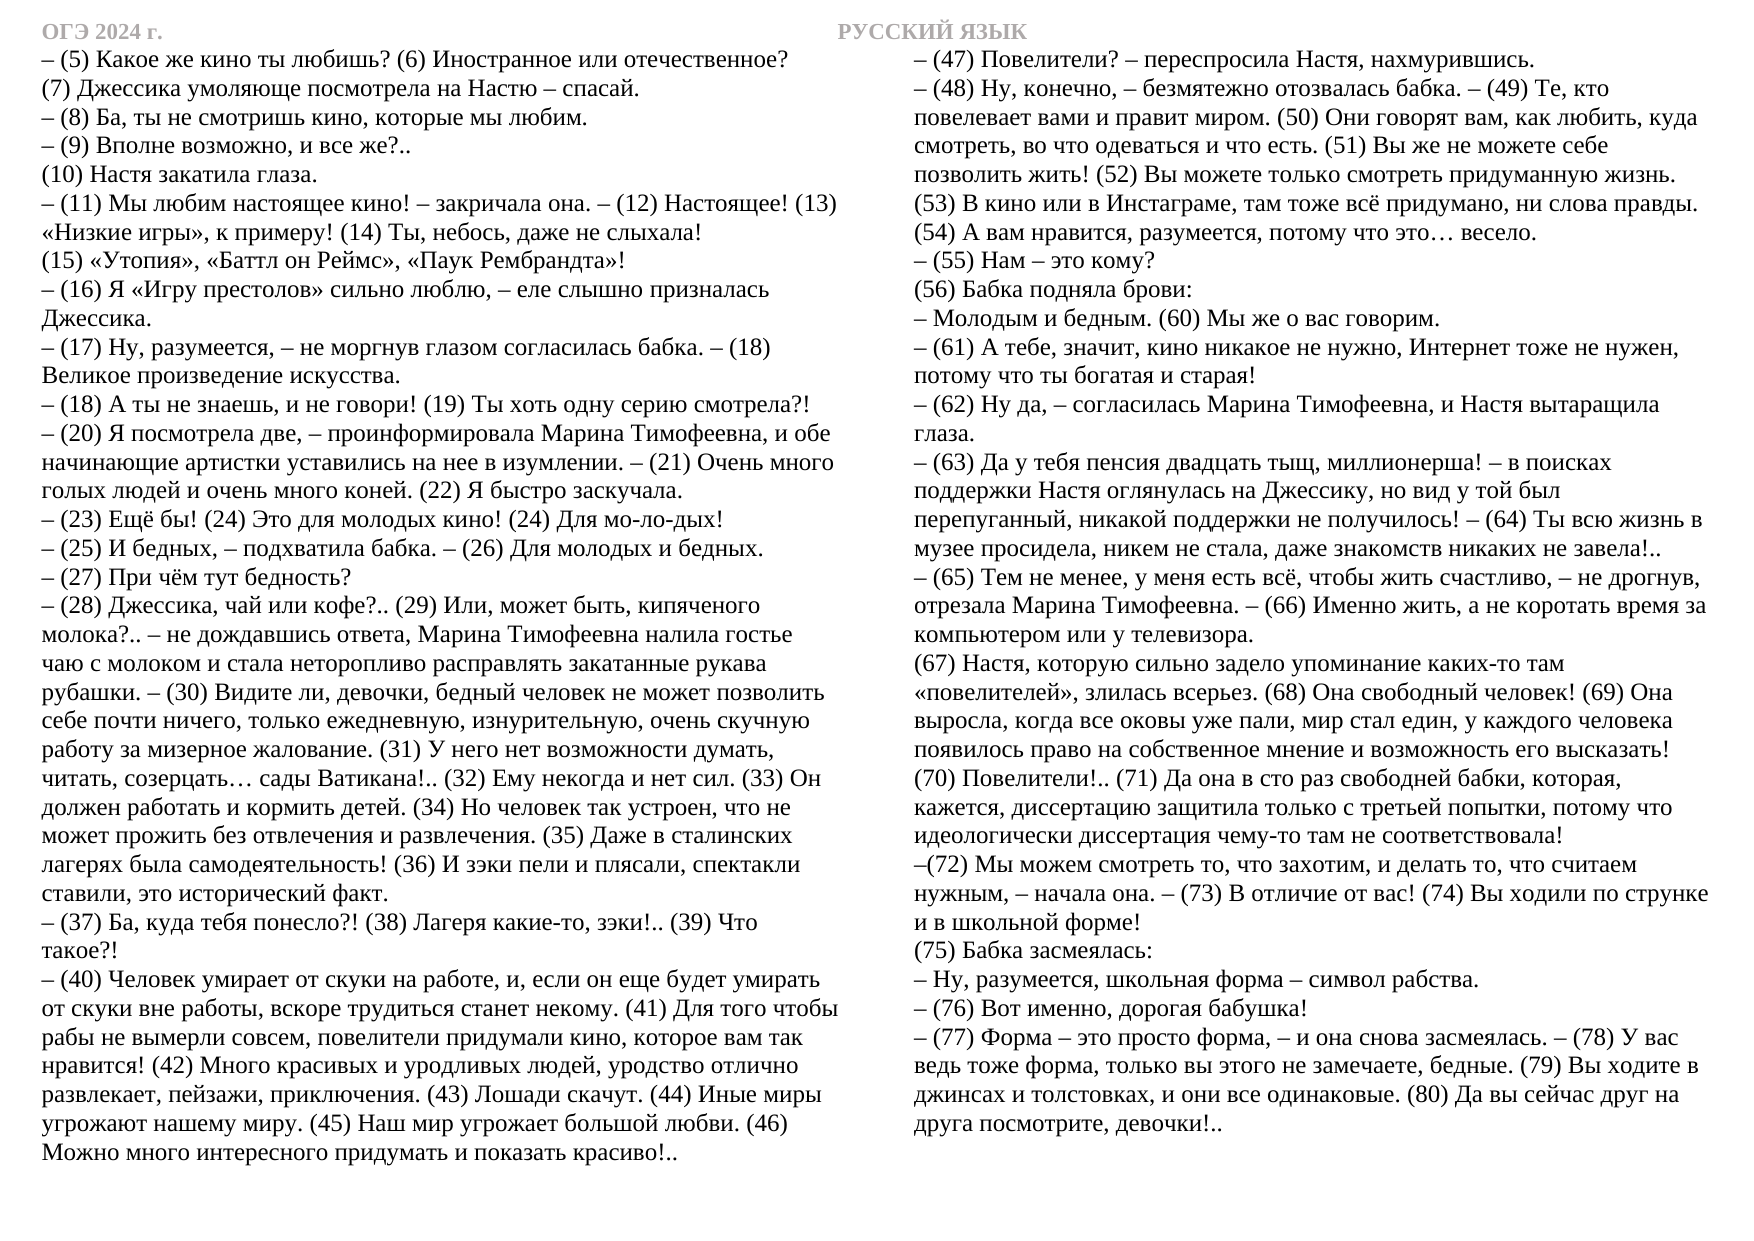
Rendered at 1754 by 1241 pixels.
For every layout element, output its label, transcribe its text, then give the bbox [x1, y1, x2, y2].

text –(72) Мы можем смотреть то, что захотим, и делать то, что считаем нужным, – начала она. – (73) В отличие от вас! (74) Вы ходили по струнке и в школьной форме! [914, 849, 1713, 935]
text – (23) Ещё бы! (24) Это для молодых кино! (24) Для мо-ло-дых! [41, 504, 840, 533]
text (7) Джессика умоляюще посмотрела на Настю – спасай. [41, 73, 840, 102]
text (67) Настя, которую сильно задело упоминание каких-то там «повелителей», злилась всерьез. (68) Она свободный человек! (69) Она выросла, когда все оковы уже пали, мир стал един, у каждого человека появилось право на собственное мнение и возможность его высказать! (70) Повелители!.. (71) Да она в сто раз свободней бабки, которая, кажется, диссертацию защитила только с третьей попытки, потому что идеологически диссертация чему-то там не соответствовала! [914, 648, 1713, 849]
text (56) Бабка подняла брови: [914, 274, 1713, 303]
text (75) Бабка засмеялась: [914, 935, 1713, 964]
text – Ну, разумеется, школьная форма – символ рабства. [914, 964, 1713, 993]
text – (61) А тебе, значит, кино никакое не нужно, Интернет тоже не нужен, потому что ты богатая и старая! [914, 332, 1713, 389]
text – (37) Ба, куда тебя понесло?! (38) Лагеря какие-то, зэки!.. (39) Что такое?! [41, 907, 840, 964]
text – (40) Человек умирает от скуки на работе, и, если он еще будет умирать от скуки вне работы, вскоре трудиться станет некому. (41) Для того чтобы рабы не вымерли совсем, повелители придумали кино, которое вам так нравится! (42) Много красивых и уродливых людей, уродство отлично развлекает, пейзажи, приключения. (43) Лошади скачут. (44) Иные миры угрожают нашему миру. (45) Наш мир угрожает большой любви. (46) Можно много интересного придумать и показать красиво!.. [41, 964, 840, 1165]
text – (25) И бедных, – подхватила бабка. – (26) Для молодых и бедных. [41, 533, 840, 562]
text – (5) Какое же кино ты любишь? (6) Иностранное или отечественное? [41, 44, 840, 73]
text – Молодым и бедным. (60) Мы же о вас говорим. [914, 303, 1713, 332]
text – (18) А ты не знаешь, и не говори! (19) Ты хоть одну серию смотрела?! [41, 389, 840, 418]
text – (55) Нам – это кому? [914, 245, 1713, 274]
text – (27) При чём тут бедность? [41, 562, 840, 590]
text – (77) Форма – это просто форма, – и она снова засмеялась. – (78) У вас ведь тоже форма, только вы этого не замечаете, бедные. (79) Вы ходите в джинсах и толстовках, и они все одинаковые. (80) Да вы сейчас друг на друга посмотрите, девочки!.. [914, 1022, 1713, 1137]
text – (65) Тем не менее, у меня есть всё, чтобы жить счастливо, – не дрогнув, отрезала Марина Тимофеевна. – (66) Именно жить, а не коротать время за компьютером или у телевизора. [914, 562, 1713, 648]
text – (47) Повелители? – переспросила Настя, нахмурившись. [914, 44, 1713, 73]
text – (9) Вполне возможно, и все же?.. [41, 130, 840, 159]
text – (11) Мы любим настоящее кино! – закричала она. – (12) Настоящее! (13) «Низкие игры», к примеру! (14) Ты, небось, даже не слыхала! (15) «Утопия», «Баттл он Реймс», «Паук Рембрандта»! [41, 188, 840, 274]
text – (16) Я «Игру престолов» сильно люблю, – еле слышно призналась Джессика. [41, 274, 840, 332]
text – (48) Ну, конечно, – безмятежно отозвалась бабка. – (49) Те, кто повелевает вами и правит миром. (50) Они говорят вам, как любить, куда смотреть, во что одеваться и что есть. (51) Вы же не можете себе позволить жить! (52) Вы можете только смотреть придуманную жизнь. (53) В кино или в Инстаграме, там тоже всё придумано, ни слова правды. (54) А вам нравится, разумеется, потому что это… весело. [914, 73, 1713, 245]
text – (17) Ну, разумеется, – не моргнув глазом согласилась бабка. – (18) Великое произведение искусства. [41, 332, 840, 389]
text – (62) Ну да, – согласилась Марина Тимофеевна, и Настя вытаращила глаза. [914, 389, 1713, 447]
text (10) Настя закатила глаза. [41, 159, 840, 188]
text – (63) Да у тебя пенсия двадцать тыщ, миллионерша! – в поисках поддержки Настя оглянулась на Джессику, но вид у той был перепуганный, никакой поддержки не получилось! – (64) Ты всю жизнь в музее просидела, никем не стала, даже знакомств никаких не завела!.. [914, 447, 1713, 562]
text – (8) Ба, ты не смотришь кино, которые мы любим. [41, 102, 840, 130]
text – (28) Джессика, чай или кофе?.. (29) Или, может быть, кипяченого молока?.. – не дождавшись ответа, Марина Тимофеевна налила гостье чаю с молоком и стала неторопливо расправлять закатанные рукава рубашки. – (30) Видите ли, девочки, бедный человек не может позволить себе почти ничего, только ежедневную, изнурительную, очень скучную работу за мизерное жалование. (31) У него нет возможности думать, читать, созерцать… сады Ватикана!.. (32) Ему некогда и нет сил. (33) Он должен работать и кормить детей. (34) Но человек так устроен, что не может прожить без отвлечения и развлечения. (35) Даже в сталинских лагерях была самодеятельность! (36) И зэки пели и плясали, спектакли ставили, это исторический факт. [41, 590, 840, 907]
text – (20) Я посмотрела две, – проинформировала Марина Тимофеевна, и обе начинающие артистки уставились на нее в изумлении. – (21) Очень много голых людей и очень много коней. (22) Я быстро заскучала. [41, 418, 840, 504]
text – (76) Вот именно, дорогая бабушка! [914, 993, 1713, 1022]
